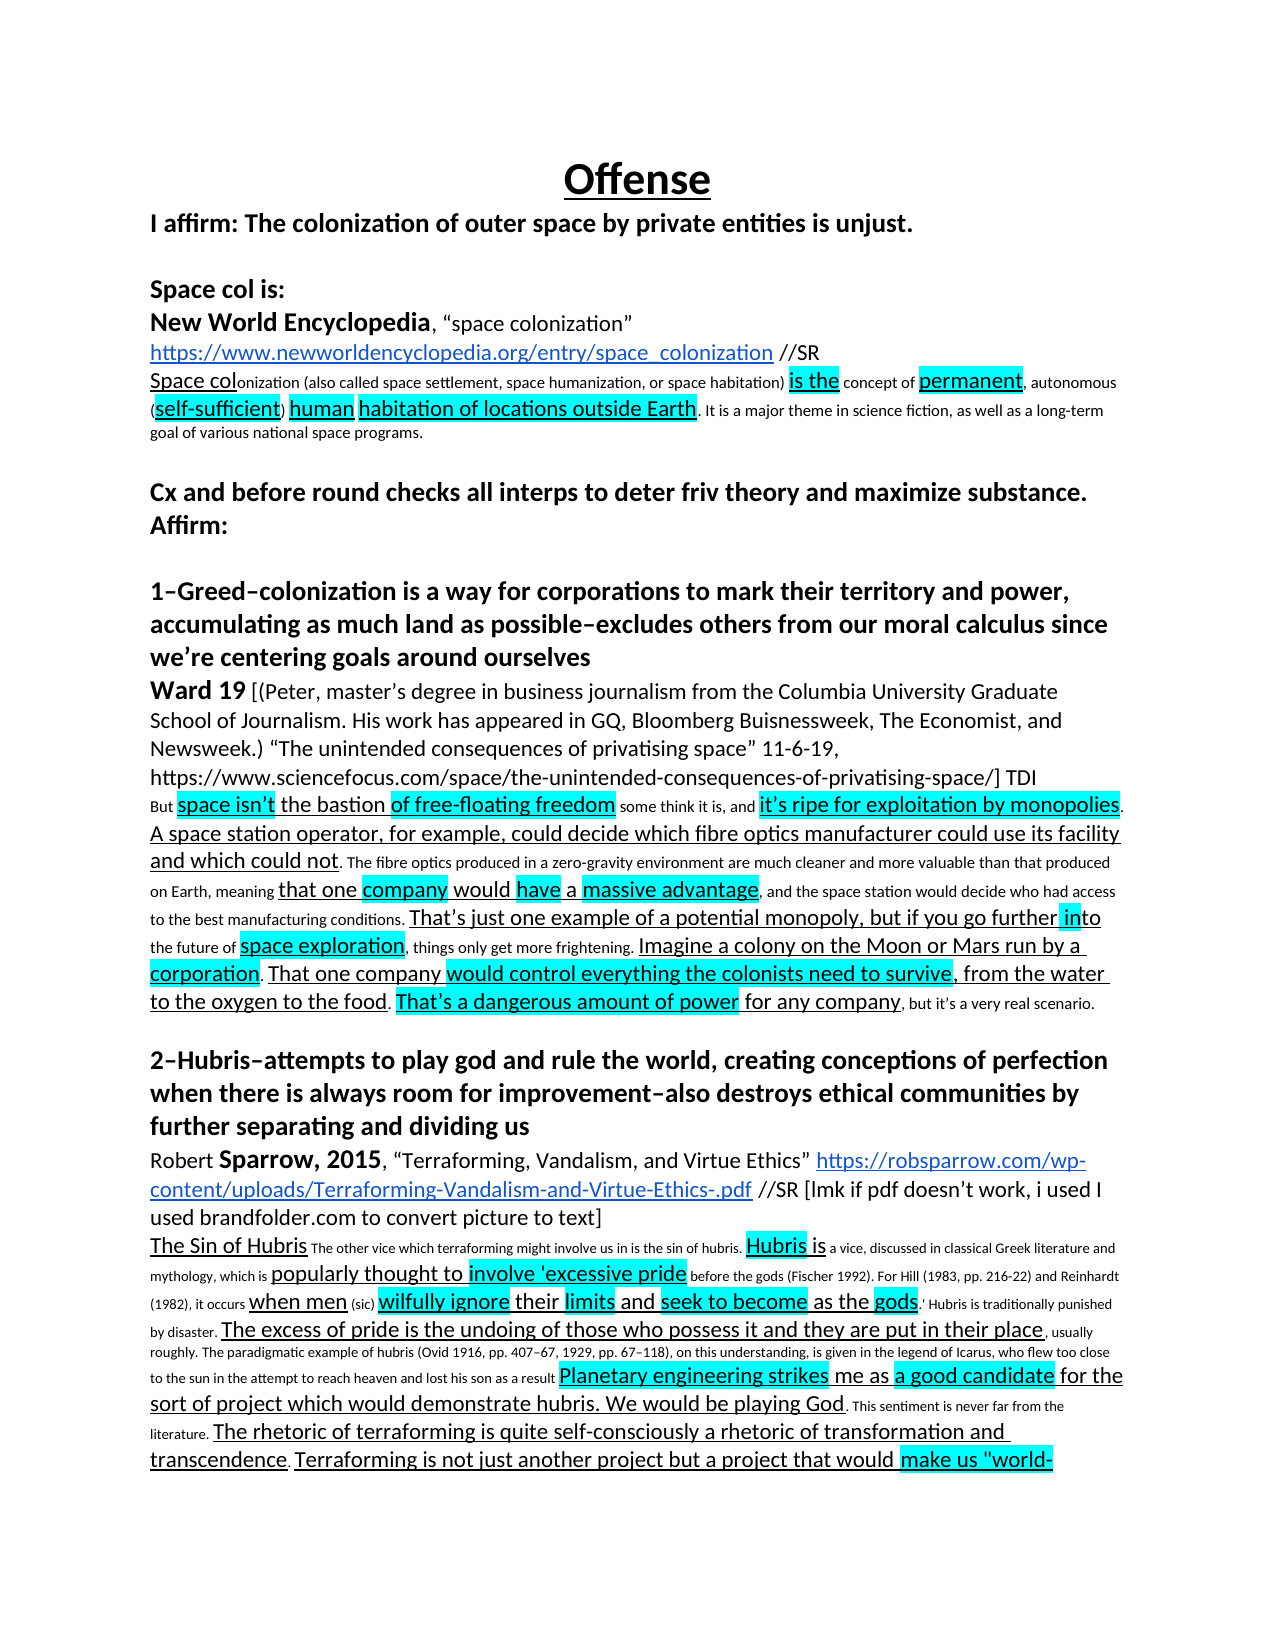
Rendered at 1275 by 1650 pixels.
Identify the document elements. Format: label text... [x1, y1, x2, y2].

text Cx and before round checks all interps to deter friv theory and maximize substance. Affirm: [150, 475, 1125, 541]
text 1–Greed–colonization is a way for corporations to mark their territory and power, accumulating as much land as possible–excludes others from our moral calculus since we’re centering goals around ourselves [150, 574, 1125, 673]
text Ward 19 [(Peter, master’s degree in business journalism from the Columbia University Graduate School of Journalism. His work has appeared in GQ, Bloomberg Buisnessweek, The Economist, and Newsweek.) “The unintended consequences of privatising space” 11-6-19, https://www.sciencefocus.com/space/the-unintended-consequences-of-privatising-space/] TDI [150, 673, 1125, 791]
text 2–Hubris–attempts to play god and rule the world, creating conceptions of perfection when there is always room for improvement–also destroys ethical communities by further separating and dividing us [150, 1043, 1125, 1142]
text I affirm: The colonization of outer space by private entities is unjust. [150, 206, 1125, 239]
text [150, 1231, 1125, 1473]
text Space col is: [150, 272, 1125, 305]
text But space isn’t the bastion of free-floating freedom some think it is, and it’s ripe for exploitation by monopolies. A space station operator, for example, could decide which fibre optics manufacturer could use its facility and which could not. The fibre optics produced in a zero-gravity environment are much cleaner and more valuable than that produced on Earth, meaning that one company would have a massive advantage, and the space station would decide who had access to the best manufacturing conditions. That’s just one example of a potential monopoly, but if you go further into the future of space exploration, things only get more frightening. Imagine a colony on the Moon or Mars run by a corporation. That one company would control everything the colonists need to survive, from the water to the oxygen to the food. That’s a dangerous amount of power for any company, but it’s a very real scenario. [150, 791, 1125, 1015]
text Robert Sparrow, 2015, “Terraforming, Vandalism, and Virtue Ethics” https://robsparrow.com/wp-content/uploads/Terraforming-Vandalism-and-Virtue-Ethics-.pdf //SR [lmk if pdf doesn’t work, i used I used brandfolder.com to convert picture to text] [150, 1142, 1125, 1231]
text Space colonization (also called space settlement, space humanization, or space habitation) is the concept of permanent, autonomous (self-sufficient) human habitation of locations outside Earth. It is a major theme in science fiction, as well as a long-term goal of various national space programs. [150, 366, 1125, 442]
text New World Encyclopedia, “space colonization” https://www.newworldencyclopedia.org/entry/space_colonization //SR [150, 305, 1125, 366]
subtitle Offense [150, 150, 1125, 206]
